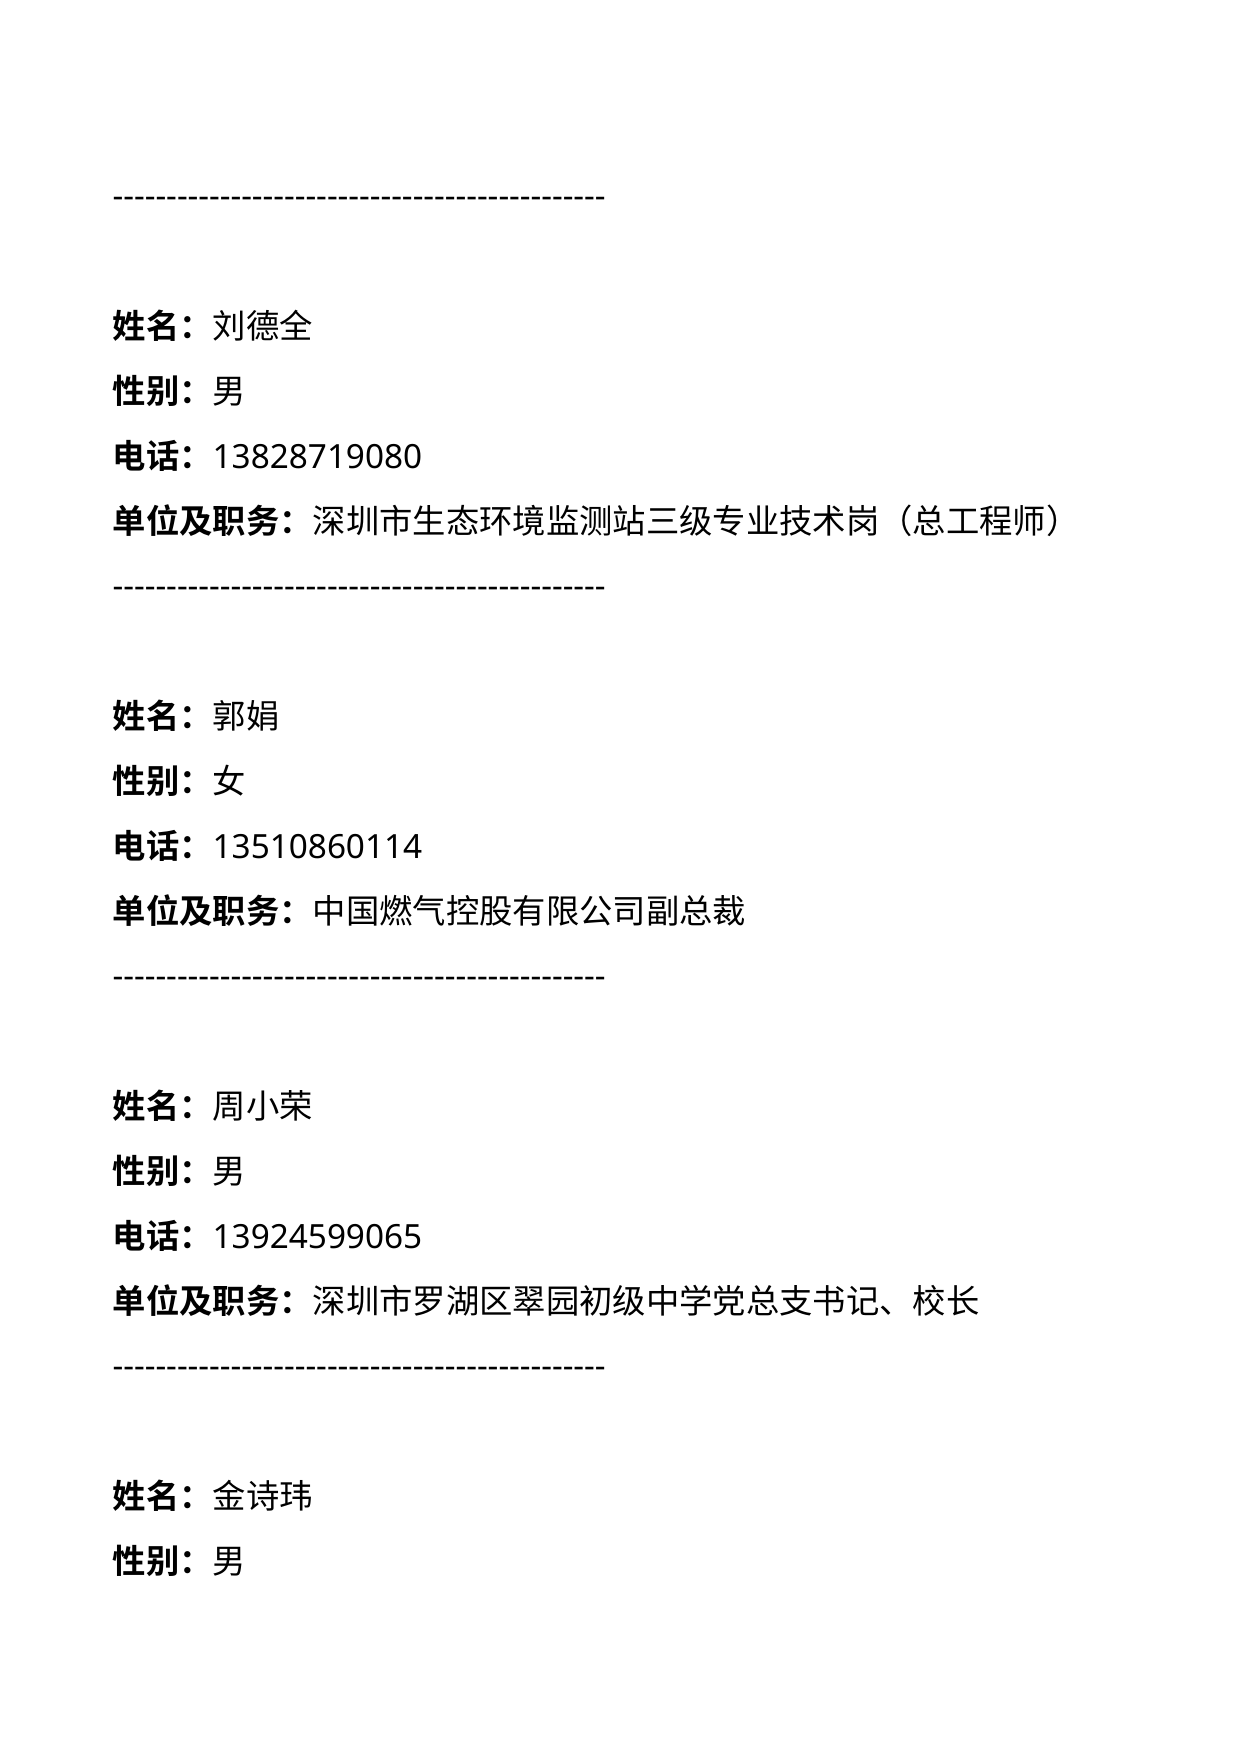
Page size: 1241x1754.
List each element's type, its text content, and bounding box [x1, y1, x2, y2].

text 单位及职务：深圳市生态环境监测站三级专业技术岗（总工程师） [112, 487, 1128, 552]
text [112, 1332, 1128, 1397]
text 性别：男 [112, 1137, 1128, 1202]
text 姓名：刘德全 [112, 292, 1128, 357]
text 电话：13924599065 [112, 1202, 1128, 1267]
text 单位及职务：中国燃气控股有限公司副总裁 [112, 877, 1128, 942]
text ---------------------------------------------- [112, 942, 1128, 1007]
text 性别：男 [112, 357, 1128, 422]
text 电话：13828719080 [112, 422, 1128, 487]
text 性别：女 [112, 747, 1128, 812]
text 姓名：郭娟 [112, 682, 1128, 747]
text 电话：13510860114 [112, 812, 1128, 877]
text 姓名：周小荣 [112, 1072, 1128, 1137]
text 性别：男 [112, 1527, 1128, 1592]
text 姓名：金诗玮 [112, 1462, 1128, 1527]
text 单位及职务：深圳市罗湖区翠园初级中学党总支书记、校长 [112, 1267, 1128, 1332]
text ---------------------------------------------- [112, 162, 1128, 227]
text ---------------------------------------------- [112, 552, 1128, 617]
